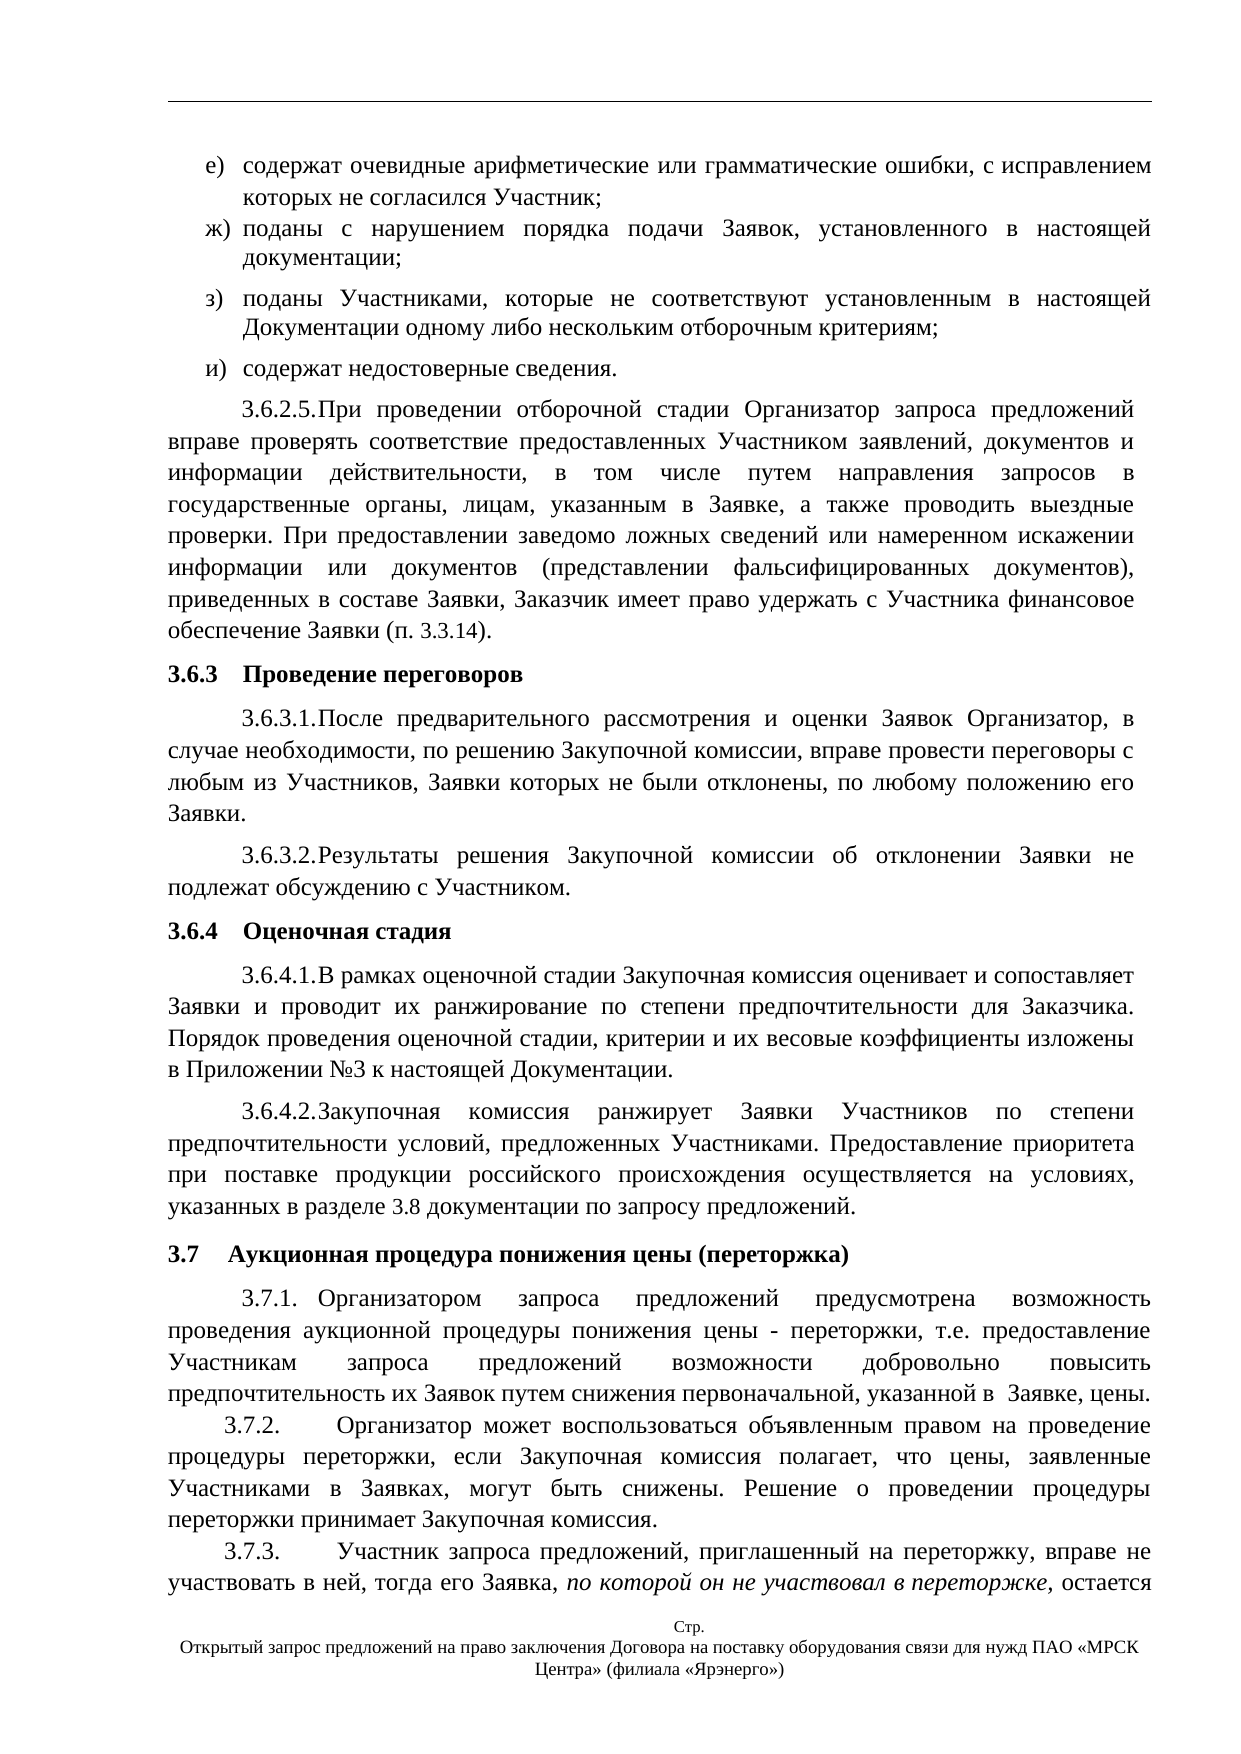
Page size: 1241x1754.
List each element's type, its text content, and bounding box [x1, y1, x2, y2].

list При проведении отборочной стадии Организатор запроса предложений вправе проверять соответствие предоставленных Участником заявлений, документов и информации действительности, в том числе путем направления запросов в государственные органы, лицам, указанным в Заявке, а также проводить выездные проверки. При предоставлении заведомо ложных сведений или намеренном искажении информации или документов (представлении фальсифицированных документов), приведенных в составе Заявки, Заказчик имеет право удержать с Участника финансовое обеспечение Заявки (п. 3.3.14). [168, 394, 1135, 644]
subtitle Аукционная процедура понижения цены (переторжка) [168, 1239, 1152, 1268]
list Организатором запроса предложений предусмотрена возможность проведения аукционной процедуры понижения цены - переторжки, т.е. предоставление Участникам запроса предложений возможности добровольно повысить предпочтительность их Заявок путем снижения первоначальной, указанной в Заявке, цены. [168, 1283, 1152, 1407]
list В рамках оценочной стадии Закупочная комиссия оценивает и сопоставляет Заявки и проводит их ранжирование по степени предпочтительности для Заказчика. Порядок проведения оценочной стадии, критерии и их весовые коэффициенты изложены в Приложении №3 к настоящей Документации. [168, 960, 1135, 1083]
list После предварительного рассмотрения и оценки Заявок Организатор, в случае необходимости, по решению Закупочной комиссии, вправе провести переговоры с любым из Участников, Заявки которых не были отклонены, по любому положению его Заявки. [168, 703, 1135, 827]
list Закупочная комиссия ранжирует Заявки Участников по степени предпочтительности условий, предложенных Участниками. Предоставление приоритета при поставке продукции российского происхождения осуществляется на условиях, указанных в разделе 3.8 документации по запросу предложений. [168, 1096, 1135, 1220]
list поданы с нарушением порядка подачи Заявок, установленного в настоящей документации; [205, 213, 1152, 271]
subtitle Проведение переговоров [168, 659, 1152, 688]
list содержат недостоверные сведения. [205, 353, 1152, 382]
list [168, 1536, 1152, 1596]
list Организатор может воспользоваться объявленным правом на проведение процедуры переторжки, если Закупочная комиссия полагает, что цены, заявленные Участниками в Заявках, могут быть снижены. Решение о проведении процедуры переторжки принимает Закупочная комиссия. [168, 1410, 1152, 1533]
list Результаты решения Закупочной комиссии об отклонении Заявки не подлежат обсуждению с Участником. [168, 840, 1135, 900]
list содержат очевидные арифметические или грамматические ошибки, с исправлением которых не согласился Участник; [205, 150, 1152, 210]
list поданы Участниками, которые не соответствуют установленным в настоящей Документации одному либо нескольким отборочным критериям; [205, 283, 1152, 341]
subtitle Оценочная стадия [168, 916, 1152, 944]
